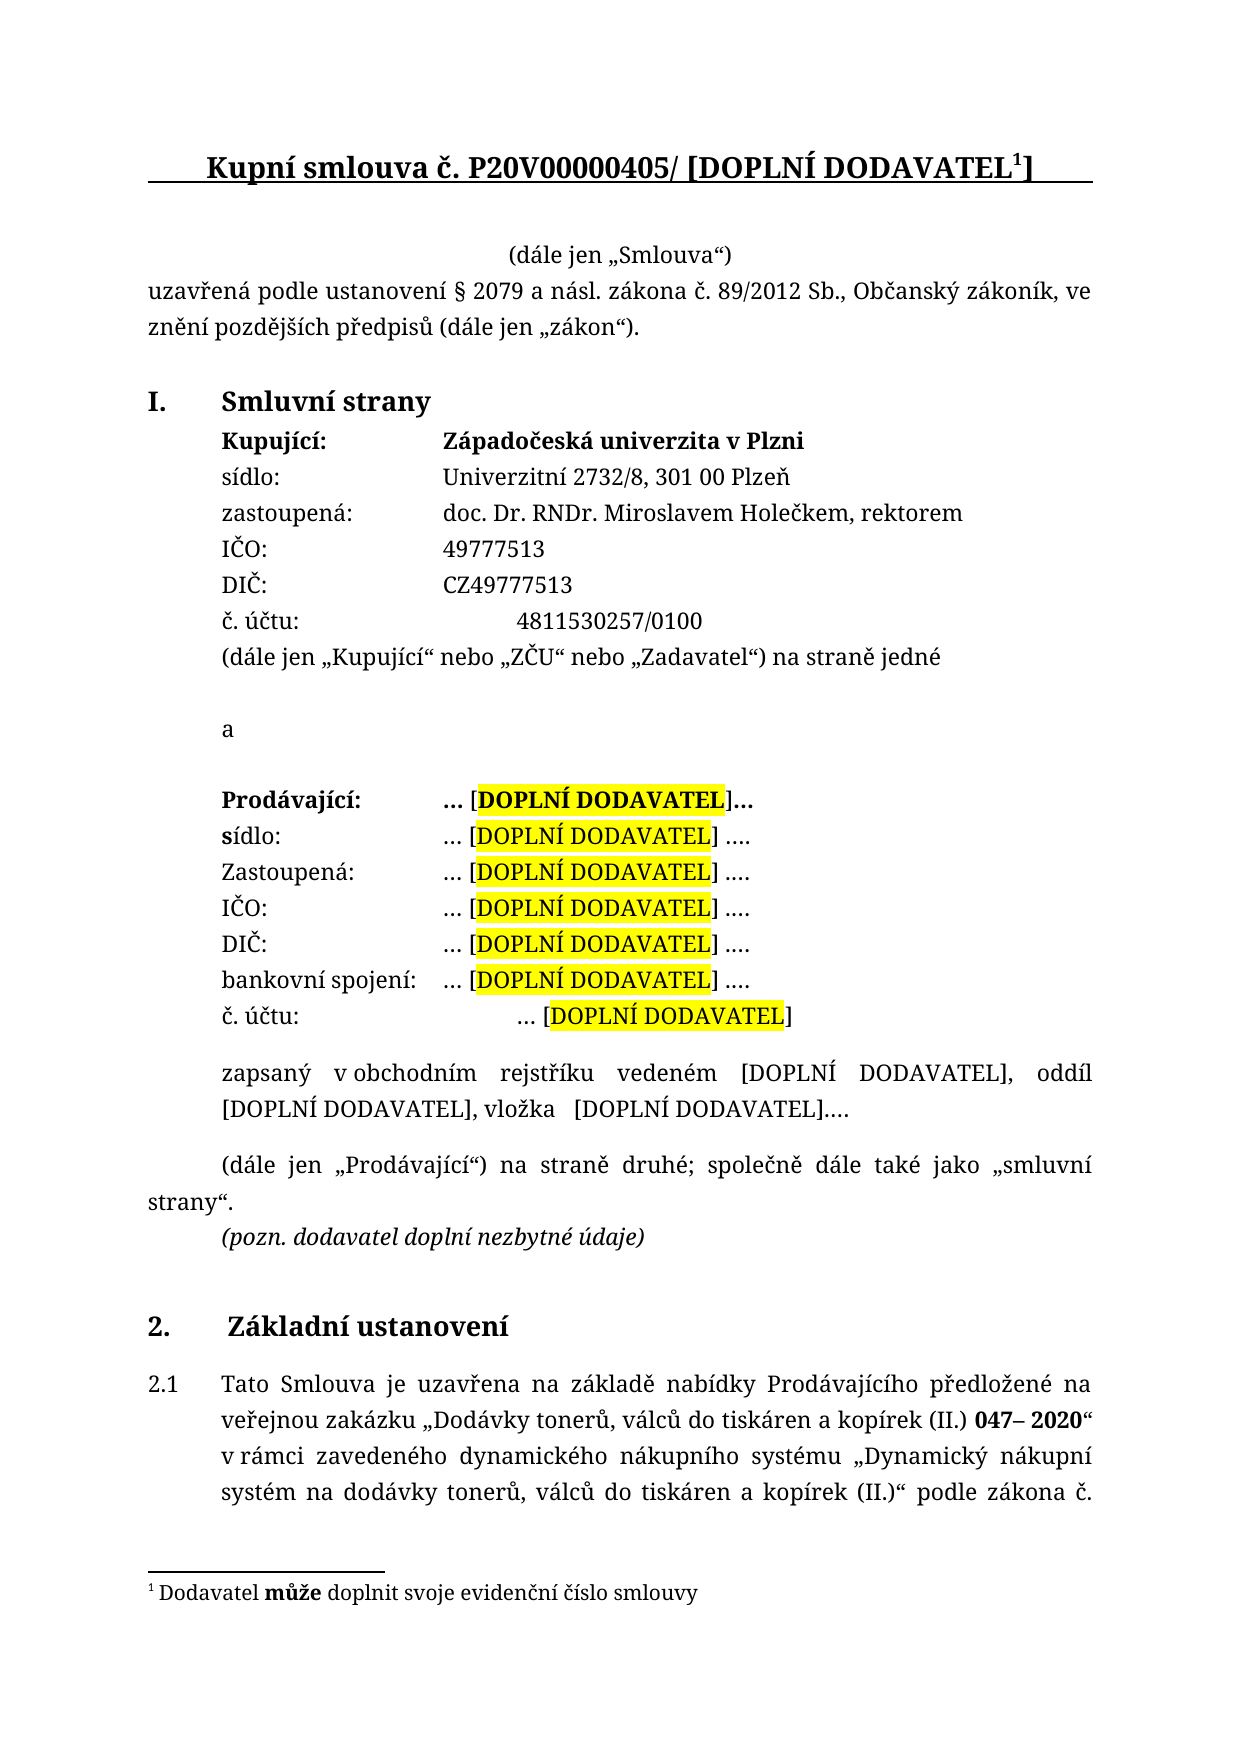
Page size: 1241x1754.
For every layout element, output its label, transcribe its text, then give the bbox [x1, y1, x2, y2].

text DIČ: … [DOPLNÍ DODAVATEL] .… [221, 928, 476, 959]
text DIČ: CZ49777513 [221, 569, 1093, 600]
text DIČ: … [DOPLNÍ DODAVATEL] .… [711, 928, 1093, 959]
text IČO: … [DOPLNÍ DODAVATEL] .… [711, 892, 1093, 923]
text Prodávající: … [DOPLNÍ DODAVATEL]… [725, 784, 1093, 816]
text uzavřená podle ustanovení § 2079 a násl. zákona č. 89/2012 Sb., Občanský zákoník, ve znění pozdějších předpisů (dále jen „zákon“). [148, 275, 1093, 342]
text č. účtu: … [DOPLNÍ DODAVATEL] [221, 1000, 550, 1031]
text bankovní spojení: … [DOPLNÍ DODAVATEL] .… [148, 964, 476, 995]
text zapsaný v obchodním rejstříku vedeném [DOPLNÍ DODAVATEL], oddíl [DOPLNÍ DODAVATEL], vložka [DOPLNÍ DODAVATEL].… [221, 1057, 1093, 1124]
text sídlo: … [DOPLNÍ DODAVATEL] …. [711, 820, 1093, 852]
text sídlo: Univerzitní 2732/8, 301 00 Plzeň [221, 461, 1093, 492]
text Kupující: Západočeská univerzita v Plzni [221, 425, 1093, 456]
text Zastoupená: … [DOPLNÍ DODAVATEL] .… [711, 856, 1093, 887]
text Zastoupená: … [DOPLNÍ DODAVATEL] .… [221, 856, 476, 887]
text č. účtu: 4811530257/0100 [221, 605, 1093, 636]
text I. Smluvní strany [148, 383, 1093, 419]
text Prodávající: … [DOPLNÍ DODAVATEL]… [221, 784, 478, 816]
text IČO: 49777513 [221, 533, 1093, 564]
text 2. Základní ustanovení [148, 1307, 1093, 1344]
text bankovní spojení: … [DOPLNÍ DODAVATEL] .… [711, 964, 1093, 995]
text (pozn. dodavatel doplní nezbytné údaje) [148, 1221, 1093, 1253]
text zastoupená: doc. Dr. RNDr. Miroslavem Holečkem, rektorem [221, 497, 1093, 528]
text Kupní smlouva č. P20V00000405/ [DOPLNÍ DODAVATEL] [148, 148, 1093, 181]
text IČO: … [DOPLNÍ DODAVATEL] .… [221, 892, 476, 923]
text a [221, 712, 1093, 744]
text (dále jen „Kupující“ nebo „ZČU“ nebo „Zadavatel“) na straně jedné [221, 641, 1093, 672]
text sídlo: … [DOPLNÍ DODAVATEL] …. [221, 820, 476, 852]
text (dále jen „Smlouva“) [148, 239, 1093, 270]
text č. účtu: … [DOPLNÍ DODAVATEL] [784, 1000, 1093, 1031]
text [148, 1368, 1093, 1507]
text (dále jen „Prodávající“) na straně druhé; společně dále také jako „smluvní strany“. [148, 1149, 1093, 1217]
